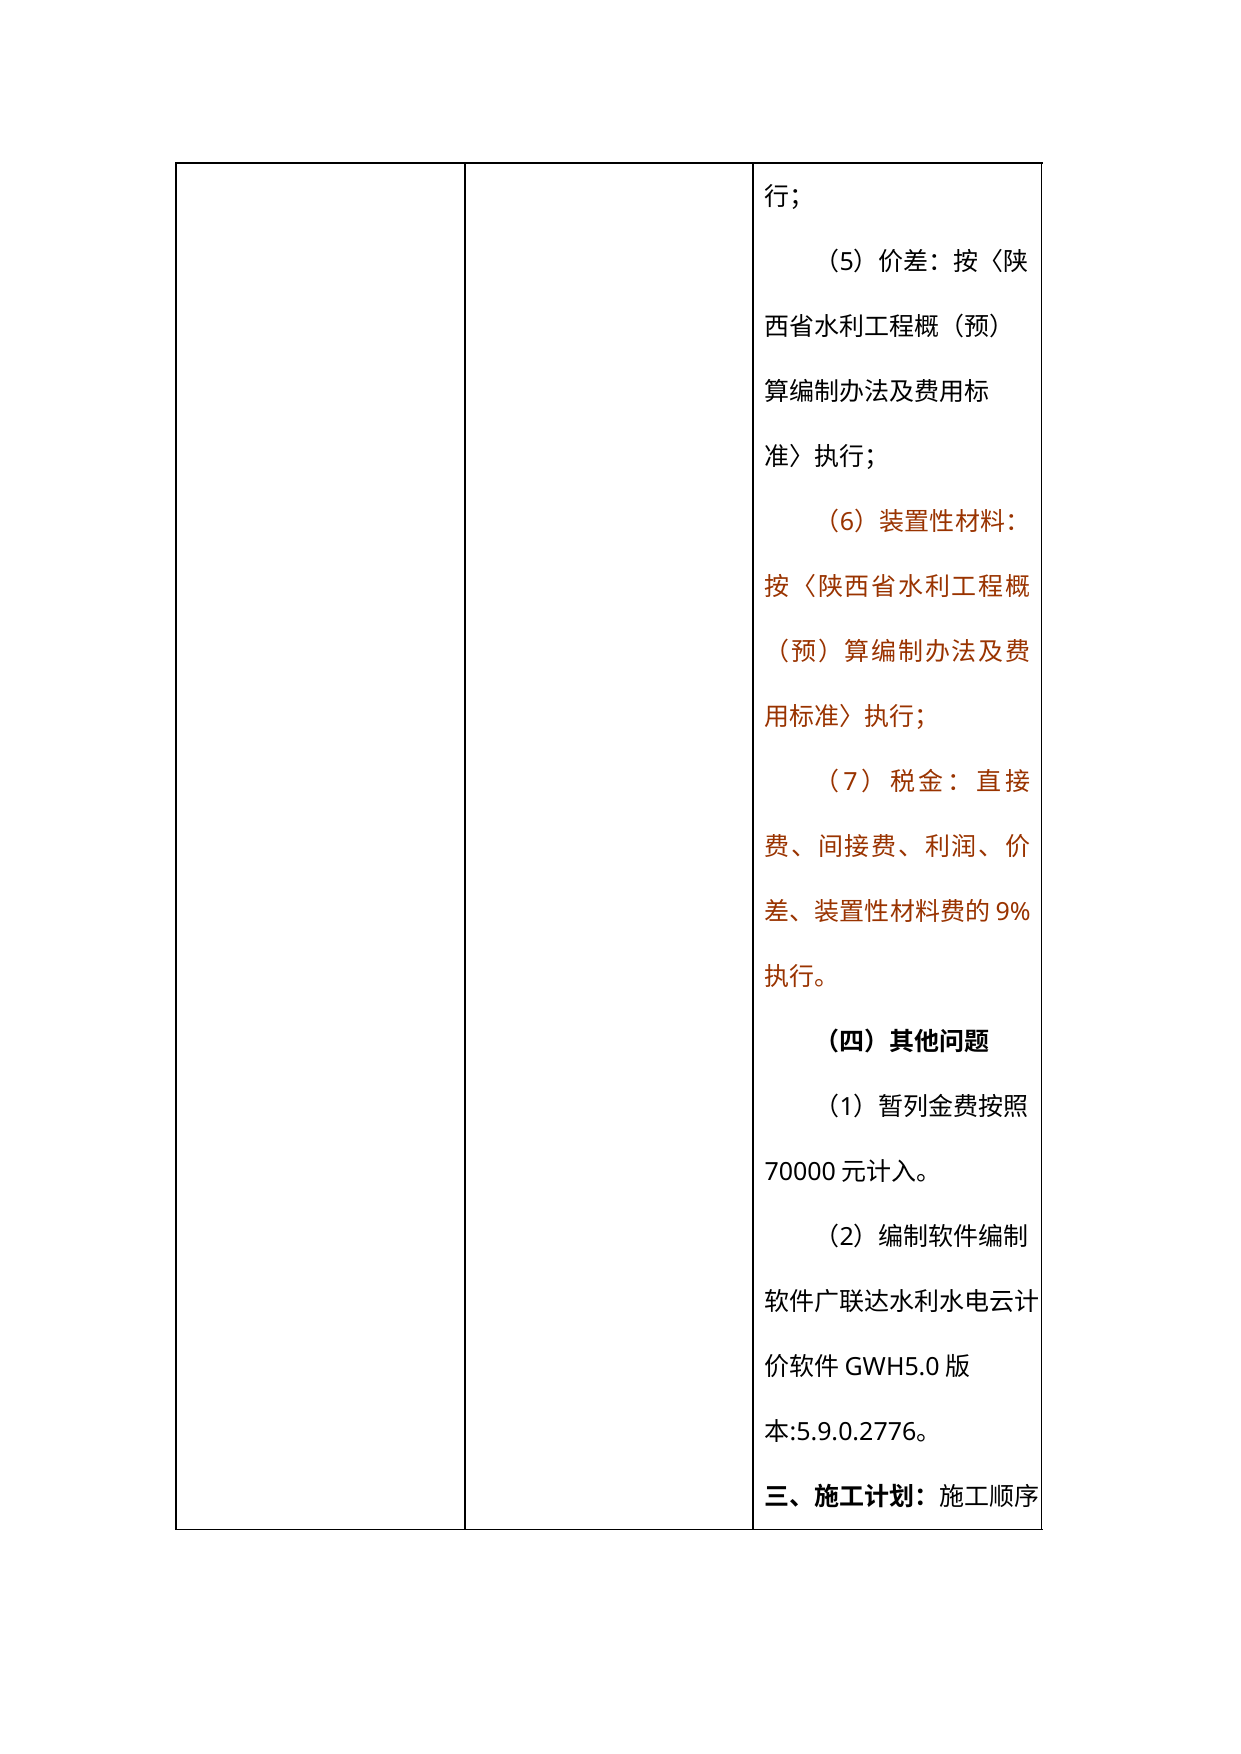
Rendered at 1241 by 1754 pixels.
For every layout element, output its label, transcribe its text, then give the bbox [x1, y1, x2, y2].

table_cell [754, 164, 1041, 1528]
table_cell [466, 164, 752, 1528]
table_cell 1 [177, 164, 464, 1528]
